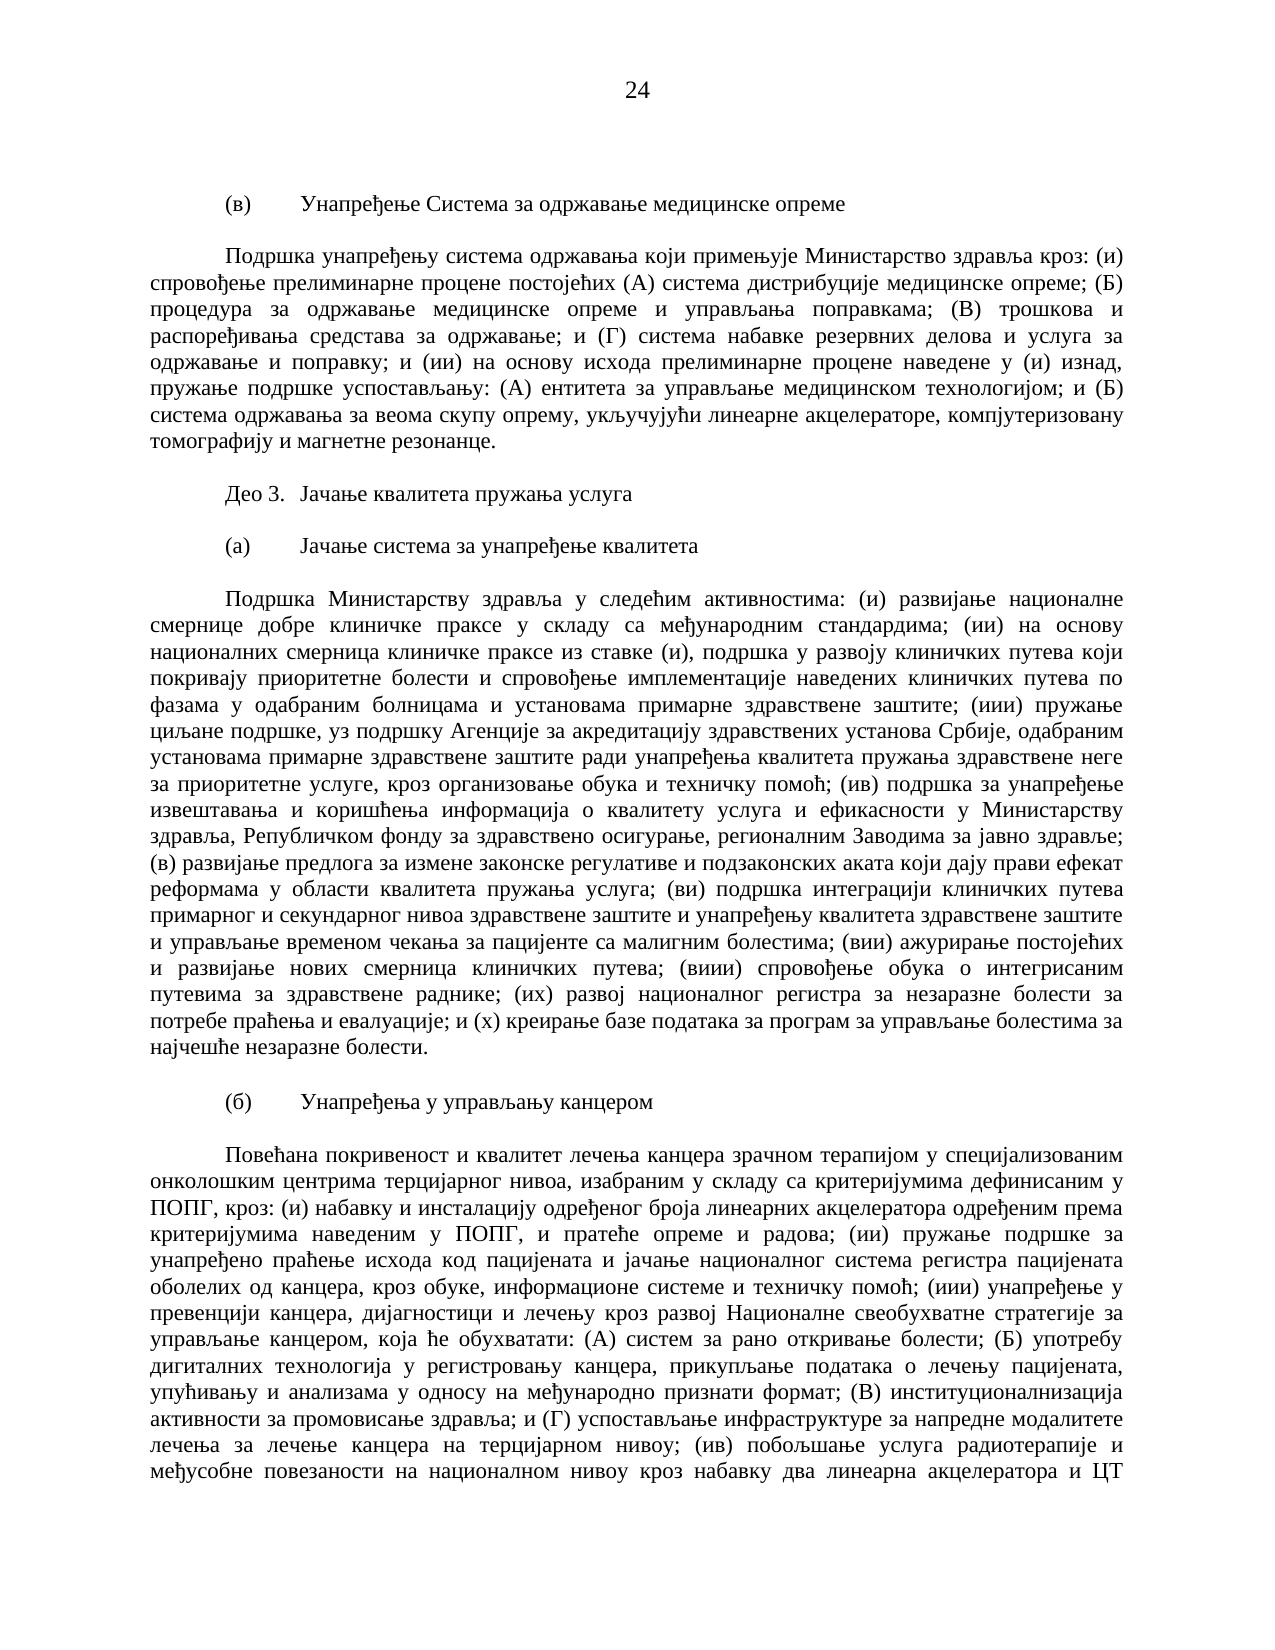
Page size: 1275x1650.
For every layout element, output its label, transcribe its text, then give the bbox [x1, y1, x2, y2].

text Подршка Министарству здравља у следећим активностима: (и) развијање националне смернице добре клиничке праксе у складу са међународним стандардима; (ии) на основу националних смерница клиничке праксе из ставке (и), подршка у развоју клиничких путева који покривају приоритетне болести и спровођење имплементације наведених клиничких путева по фазама у одабраним болницама и установама примарне здравствене заштите; (иии) пружање циљане подршке, уз подршку Агенције за акредитацију здравствених установа Србије, одабраним установама примарне здравствене заштите ради унапређења квалитета пружања здравствене неге за приоритетне услуге, кроз организовање обука и техничку помоћ; (ив) подршка за унапређење извештавања и коришћења информација о квалитету услуга и ефикасности у Министарству здравља, Републичком фонду за здравствено осигурање, регионалним Заводима за јавно здравље; (в) развијање предлога за измене законске регулативе и подзаконских аката који дају прави ефекат реформама у области квалитета пружања услуга; (ви) подршка интеграцији клиничких путева примарног и секундарног нивоа здравствене заштите и унапређењу квалитета здравствене заштите и управљање временом чекања за пацијенте са малигним болестима; (вии) ажурирање постојећих и развијање нових смерница клиничких путева; (виии) спровођење обука о интегрисаним путевима за здравствене раднике; (их) развој националног регистра за незаразне болести за потребе праћења и евалуације; и (х) креирање базе података за програм за управљање болестима за најчешће незаразне болести. [150, 585, 1125, 1059]
text Подршка унапређењу система одржавања који примењује Министарство здравља кроз: (и) спровођење прелиминарне процене постојећих (А) система дистрибуције медицинске опреме; (Б) процедура за одржавање медицинске опреме и управљања поправкама; (В) трошкова и распоређивања средстава за одржавање; и (Г) система набавке резервних делова и услуга за одржавање и поправку; и (ии) на основу исхода прелиминарне процене наведене у (и) изнад, пружање подршке успостављању: (А) ентитета за управљање медицинском технологијом; и (Б) система одржавања за веома скупу опрему, укључујући линеарне акцелераторе, компјутеризовану томографију и магнетне резонанце. [150, 243, 1125, 453]
text (a) Јачање система за унапређење квалитета [150, 532, 1125, 559]
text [150, 1141, 1125, 1484]
text (в) Унапређење Система за одржавање медицинске опреме [150, 190, 1125, 216]
text (б) Унапређења у управљању канцером [150, 1088, 1125, 1115]
text Део 3. Јачање квалитета пружања услуга [150, 480, 1125, 506]
